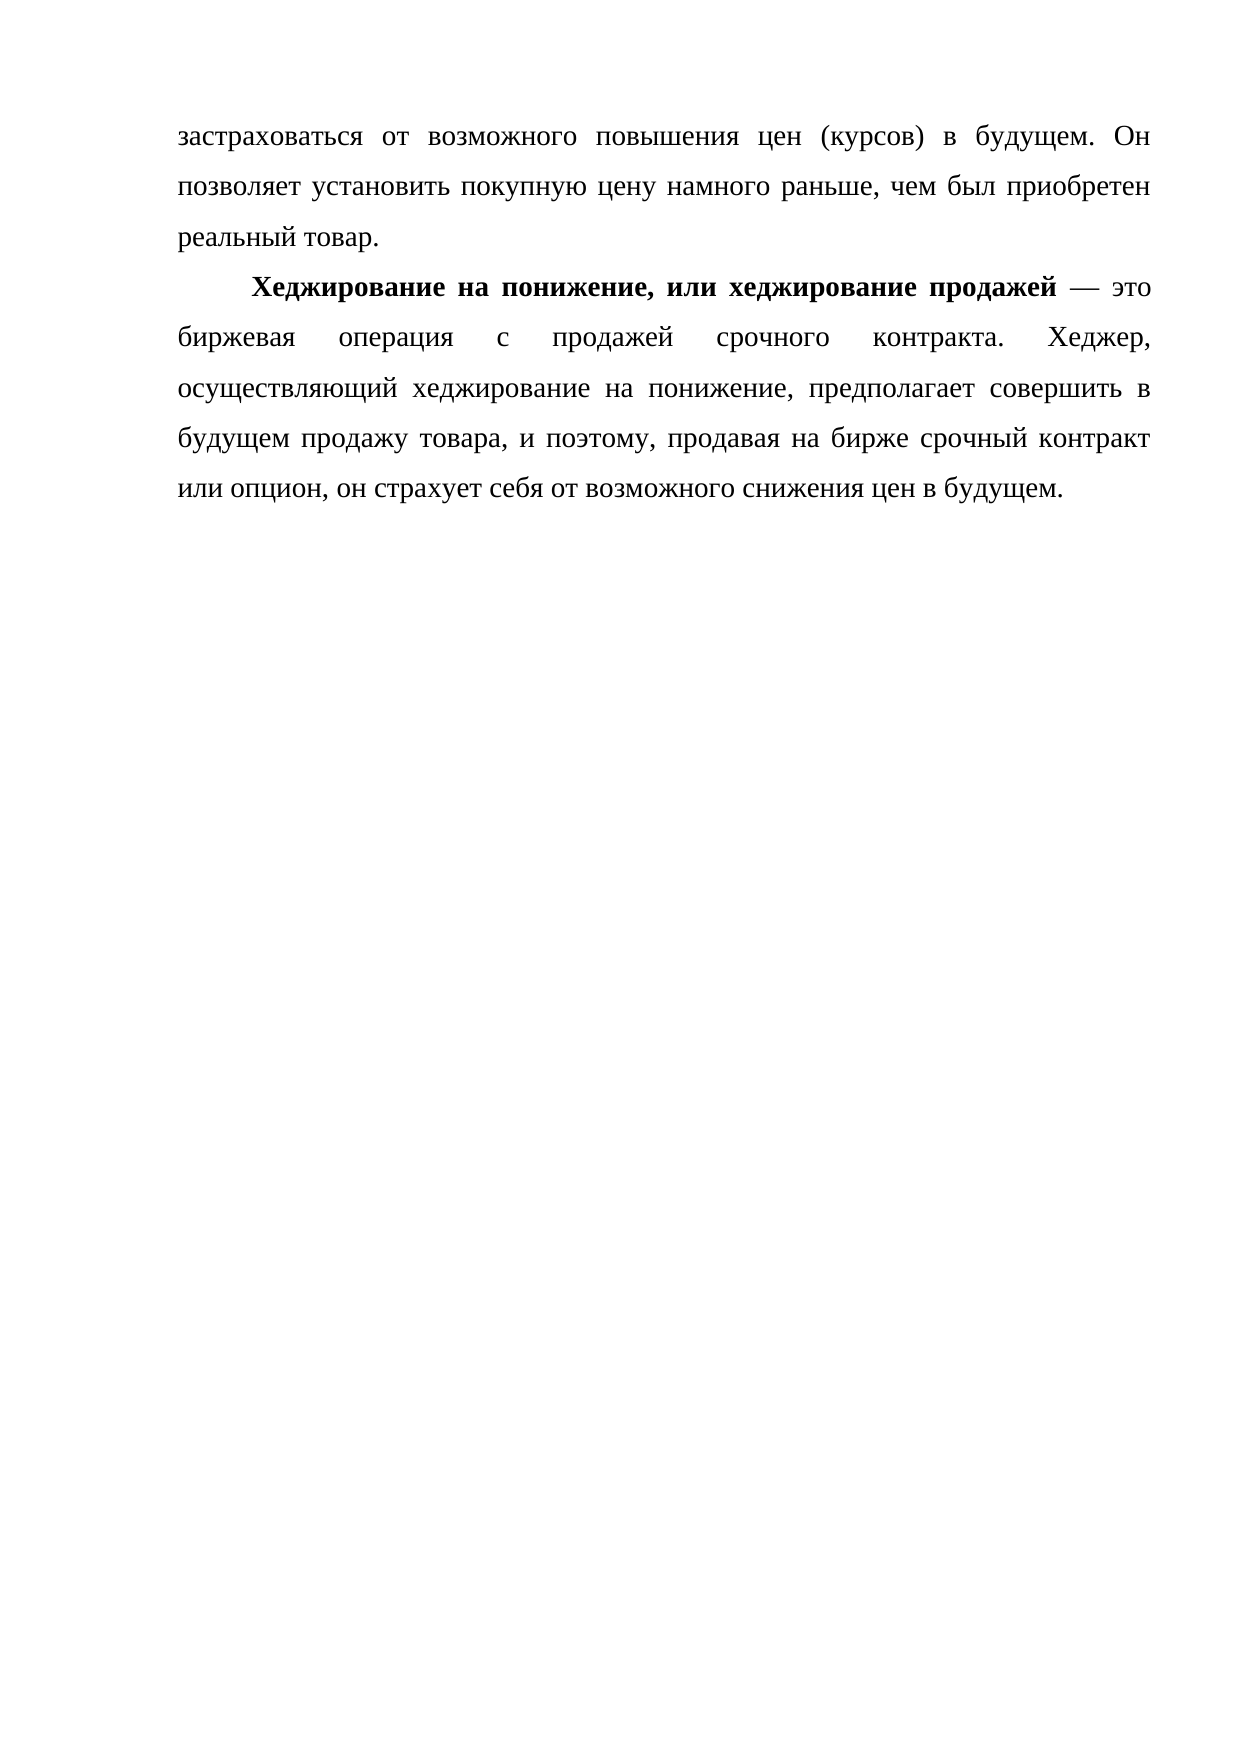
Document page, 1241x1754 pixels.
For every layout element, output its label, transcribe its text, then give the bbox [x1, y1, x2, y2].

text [177, 118, 1152, 252]
text Хеджирование на понижение, или хеджирование продажей — это биржевая операция с продажей срочного контракта. Хеджер, осуществляющий хеджирование на понижение, предполагает совершить в будущем продажу товара, и поэтому, продавая на бирже срочный контракт или опцион, он страхует себя от возможного снижения цен в будущем. [177, 269, 1152, 504]
